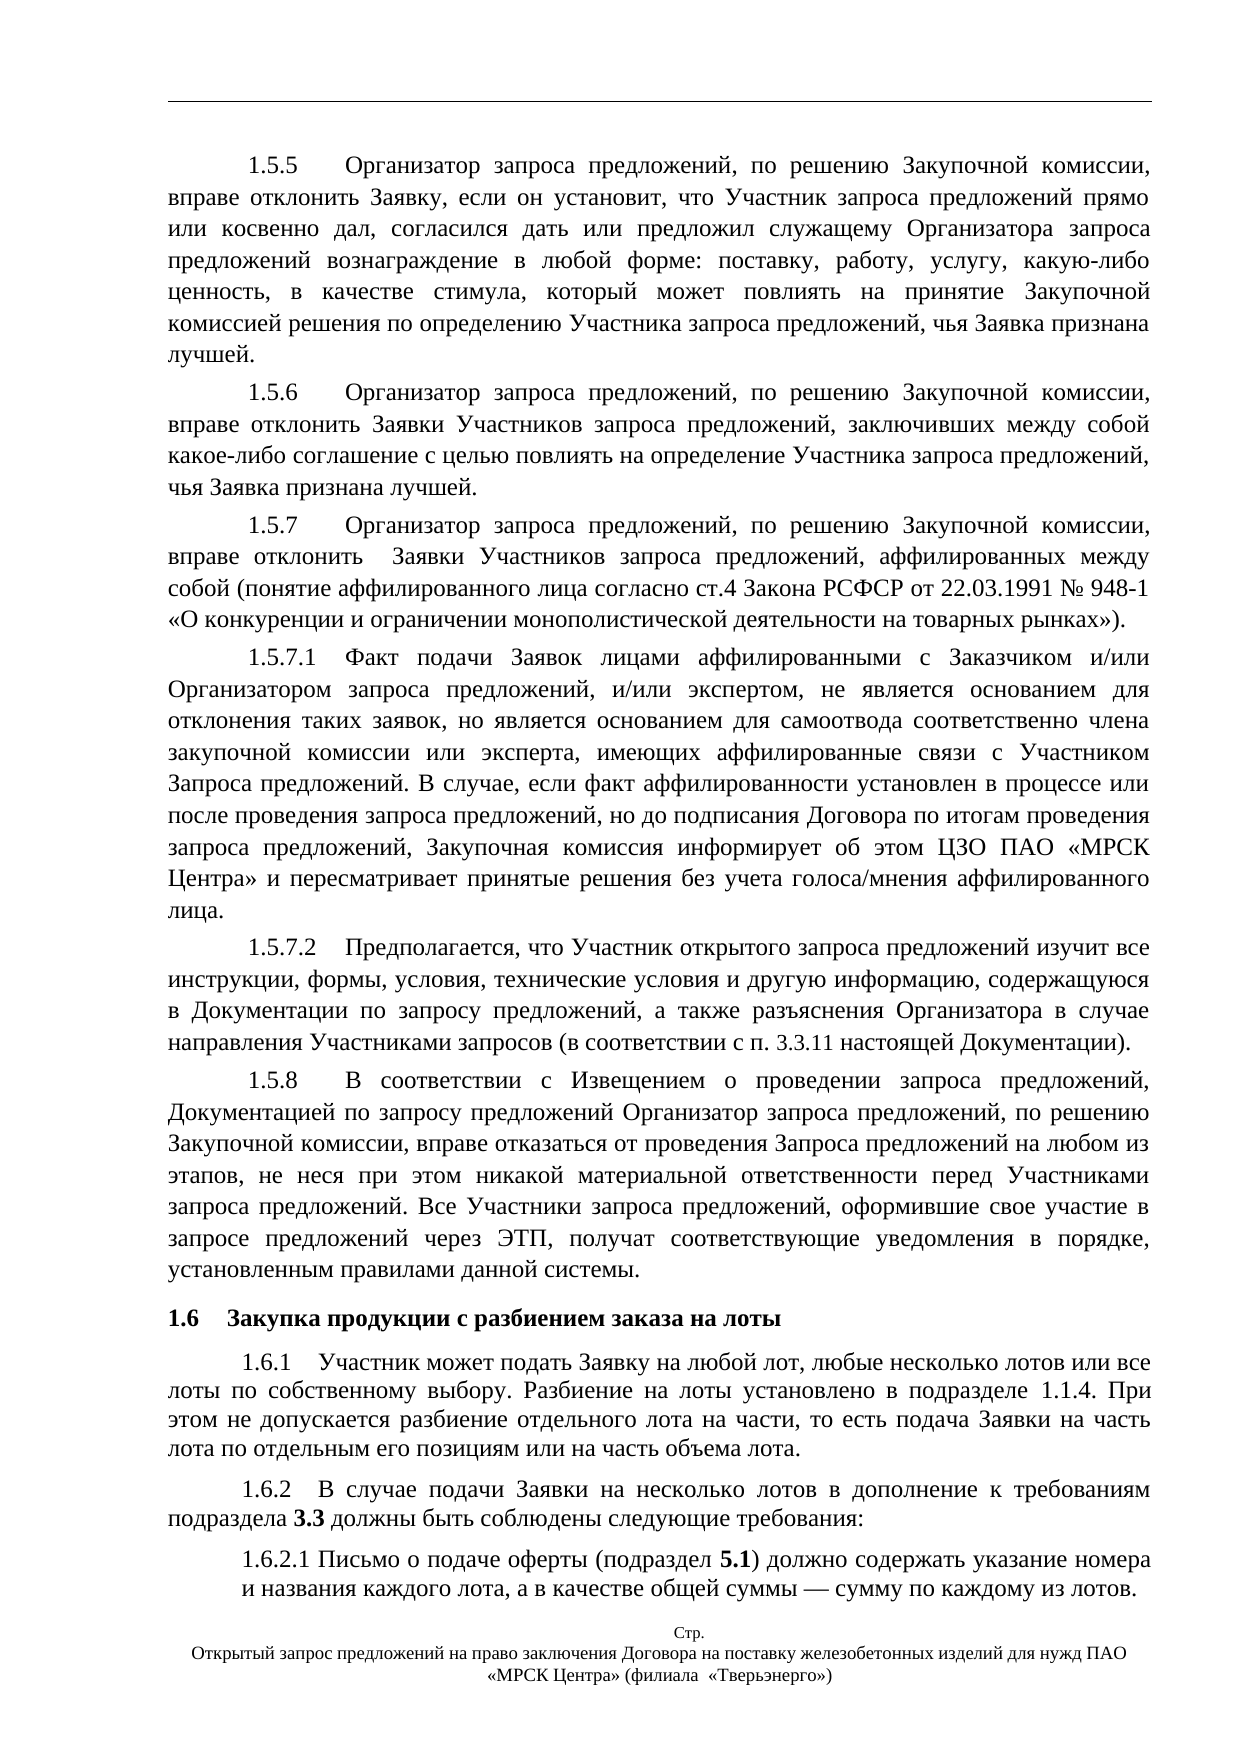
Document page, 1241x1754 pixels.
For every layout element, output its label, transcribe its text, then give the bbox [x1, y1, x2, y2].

list В соответствии с Извещением о проведении запроса предложений, Документацией по запросу предложений Организатор запроса предложений, по решению Закупочной комиссии, вправе отказаться от проведения Запроса предложений на любом из этапов, не неся при этом никакой материальной ответственности перед Участниками запроса предложений. Все Участники запроса предложений, оформившие свое участие в запросе предложений через ЭТП, получат соответствующие уведомления в порядке, установленным правилами данной системы. [168, 1065, 1150, 1283]
list Организатор запроса предложений, по решению Закупочной комиссии, вправе отклонить Заявки Участников запроса предложений, заключивших между собой какое-либо соглашение с целью повлиять на определение Участника запроса предложений, чья Заявка признана лучшей. [168, 377, 1150, 501]
subtitle Участник может подать Заявку на любой лот, любые несколько лотов или все лоты по собственному выбору. Разбиение на лоты установлено в подразделе 1.1.4. При этом не допускается разбиение отдельного лота на части, то есть подача Заявки на часть лота по отдельным его позициям или на часть объема лота. [168, 1347, 1152, 1462]
list Факт подачи Заявок лицами аффилированными с Заказчиком и/или Организатором запроса предложений, и/или экспертом, не является основанием для отклонения таких заявок, но является основанием для самоотвода соответственно члена закупочной комиссии или эксперта, имеющих аффилированные связи с Участником Запроса предложений. В случае, если факт аффилированности установлен в процессе или после проведения запроса предложений, но до подписания Договора по итогам проведения запроса предложений, Закупочная комиссия информирует об этом ЦЗО ПАО «МРСК Центра» и пересматривает принятые решения без учета голоса/мнения аффилированного лица. [168, 642, 1150, 923]
subtitle В случае подачи Заявки на несколько лотов в дополнение к требованиям подраздела 3.3 должны быть соблюдены следующие требования: [168, 1474, 1152, 1532]
subtitle Закупка продукции с разбиением заказа на лоты [168, 1303, 1152, 1331]
subtitle Письмо о подаче оферты (подраздел 5.1) должно содержать указание номера и названия каждого лота, а в качестве общей суммы — сумму по каждому из лотов. [241, 1544, 1152, 1602]
list Предполагается, что Участник открытого запроса предложений изучит все инструкции, формы, условия, технические условия и другую информацию, содержащуюся в Документации по запросу предложений, а также разъяснения Организатора в случае направления Участниками запросов (в соответствии с п. 3.3.11 настоящей Документации). [168, 932, 1150, 1056]
list Организатор запроса предложений, по решению Закупочной комиссии, вправе отклонить Заявку, если он установит, что Участник запроса предложений прямо или косвенно дал, согласился дать или предложил служащему Организатора запроса предложений вознаграждение в любой форме: поставку, работу, услугу, какую-либо ценность, в качестве стимула, который может повлиять на принятие Закупочной комиссией решения по определению Участника запроса предложений, чья Заявка признана лучшей. [168, 150, 1150, 368]
list Организатор запроса предложений, по решению Закупочной комиссии, вправе отклонить Заявки Участников запроса предложений, аффилированных между собой (понятие аффилированного лица согласно ст.4 Закона РСФСР от 22.03.1991 № 948-1 «О конкуренции и ограничении монополистической деятельности на товарных рынках»). [168, 510, 1150, 633]
